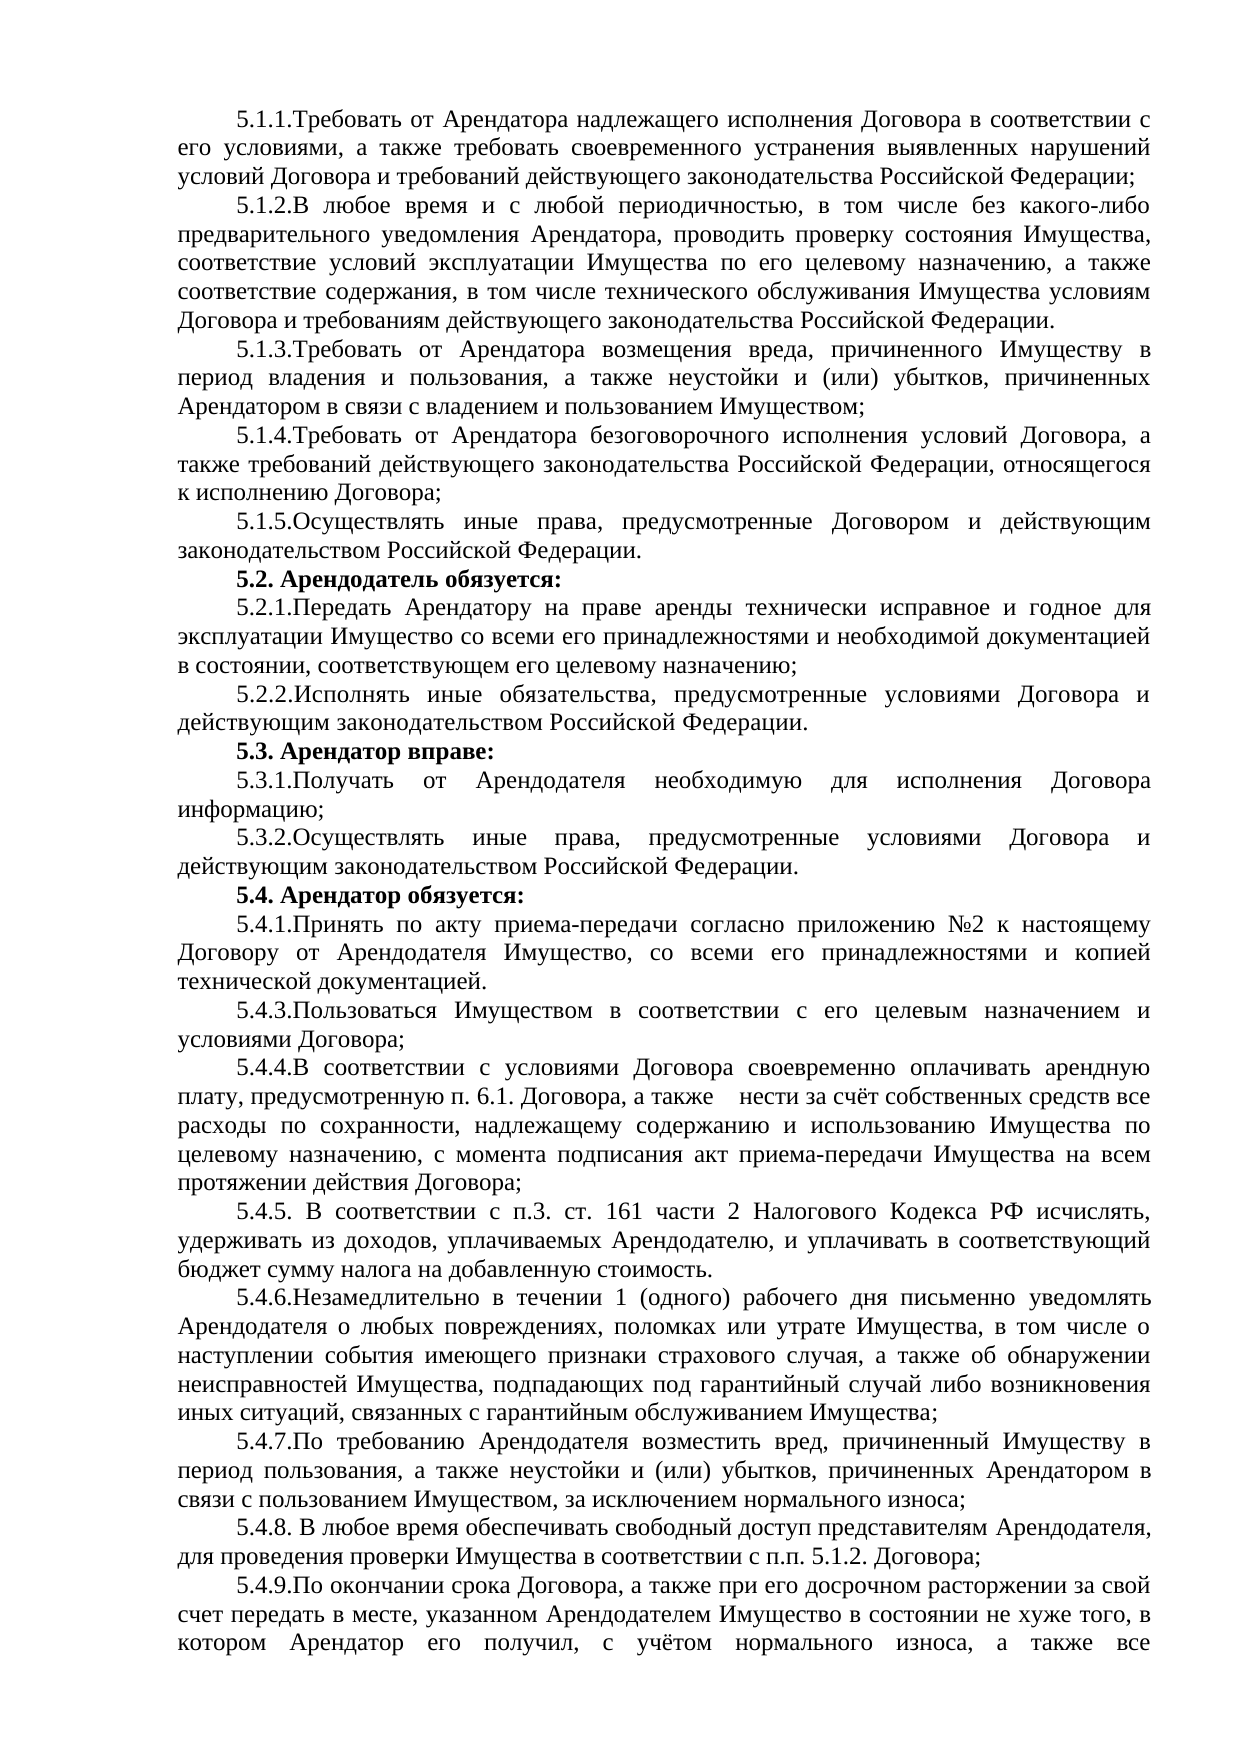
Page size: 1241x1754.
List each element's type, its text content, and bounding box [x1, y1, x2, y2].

text 5.4.8. В любое время обеспечивать свободный доступ представителям Арендодателя, для проведения проверки Имущества в соответствии с п.п. 5.1.2. Договора; [177, 1512, 1152, 1570]
list 5.3.2.Осуществлять иные права, предусмотренные условиями Договора и действующим законодательством Российской Федерации. [177, 822, 1152, 880]
text 5.2. Арендодатель обязуется: [177, 564, 1152, 592]
text 5.1.4.Требовать от Арендатора безоговорочного исполнения условий Договора, а также требований действующего законодательства Российской Федерации, относящегося к исполнению Договора; [177, 420, 1152, 506]
text 5.3. Арендатор вправе: [177, 736, 1152, 765]
list 5.4.6.Незамедлительно в течении 1 (одного) рабочего дня письменно уведомлять Арендодателя о любых повреждениях, поломках или утрате Имущества, в том числе о наступлении события имеющего признаки страхового случая, а также об обнаружении неисправностей Имущества, подпадающих под гарантийный случай либо возникновения иных ситуаций, связанных с гарантийным обслуживанием Имущества; [177, 1282, 1152, 1426]
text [177, 1570, 1152, 1656]
text 5.4. Арендатор обязуется: [177, 880, 1152, 909]
list 5.2.2.Исполнять иные обязательства, предусмотренные условиями Договора и действующим законодательством Российской Федерации. [177, 679, 1152, 736]
list 5.3.1.Получать от Арендодателя необходимую для исполнения Договора информацию; [177, 765, 1152, 822]
text 5.1.3.Требовать от Арендатора возмещения вреда, причиненного Имуществу в период владения и пользования, а также неустойки и (или) убытков, причиненных Арендатором в связи с владением и пользованием Имуществом; [177, 334, 1152, 420]
text 5.4.5. В соответствии с п.3. ст. 161 части 2 Налогового Кодекса РФ исчислять, удерживать из доходов, уплачиваемых Арендодателю, и уплачивать в соответствующий бюджет сумму налога на добавленную стоимость. [177, 1196, 1152, 1282]
list 5.4.4.В соответствии с условиями Договора своевременно оплачивать арендную плату, предусмотренную п. 6.1. Договора, а также нести за счёт собственных средств все расходы по сохранности, надлежащему содержанию и использованию Имущества по целевому назначению, с момента подписания акт приема-передачи Имущества на всем протяжении действия Договора; [177, 1052, 1152, 1196]
text 5.1.5.Осуществлять иные права, предусмотренные Договором и действующим законодательством Российской Федерации. [177, 506, 1152, 564]
text 5.1.1.Требовать от Арендатора надлежащего исполнения Договора в соответствии с его условиями, а также требовать своевременного устранения выявленных нарушений условий Договора и требований действующего законодательства Российской Федерации; [177, 104, 1152, 190]
text 5.4.1.Принять по акту приема-передачи согласно приложению №2 к настоящему Договору от Арендодателя Имущество, со всеми его принадлежностями и копией технической документацией. [177, 909, 1152, 995]
list 5.2.1.Передать Арендатору на праве аренды технически исправное и годное для эксплуатации Имущество со всеми его принадлежностями и необходимой документацией в состоянии, соответствующем его целевому назначению; [177, 592, 1152, 679]
text 5.4.7.По требованию Арендодателя возместить вред, причиненный Имуществу в период пользования, а также неустойки и (или) убытков, причиненных Арендатором в связи с пользованием Имуществом, за исключением нормального износа; [177, 1426, 1152, 1512]
text 5.4.3.Пользоваться Имуществом в соответствии с его целевым назначением и условиями Договора; [177, 995, 1152, 1052]
text 5.1.2.В любое время и с любой периодичностью, в том числе без какого-либо предварительного уведомления Арендатора, проводить проверку состояния Имущества, соответствие условий эксплуатации Имущества по его целевому назначению, а также соответствие содержания, в том числе технического обслуживания Имущества условиям Договора и требованиям действующего законодательства Российской Федерации. [177, 190, 1152, 334]
